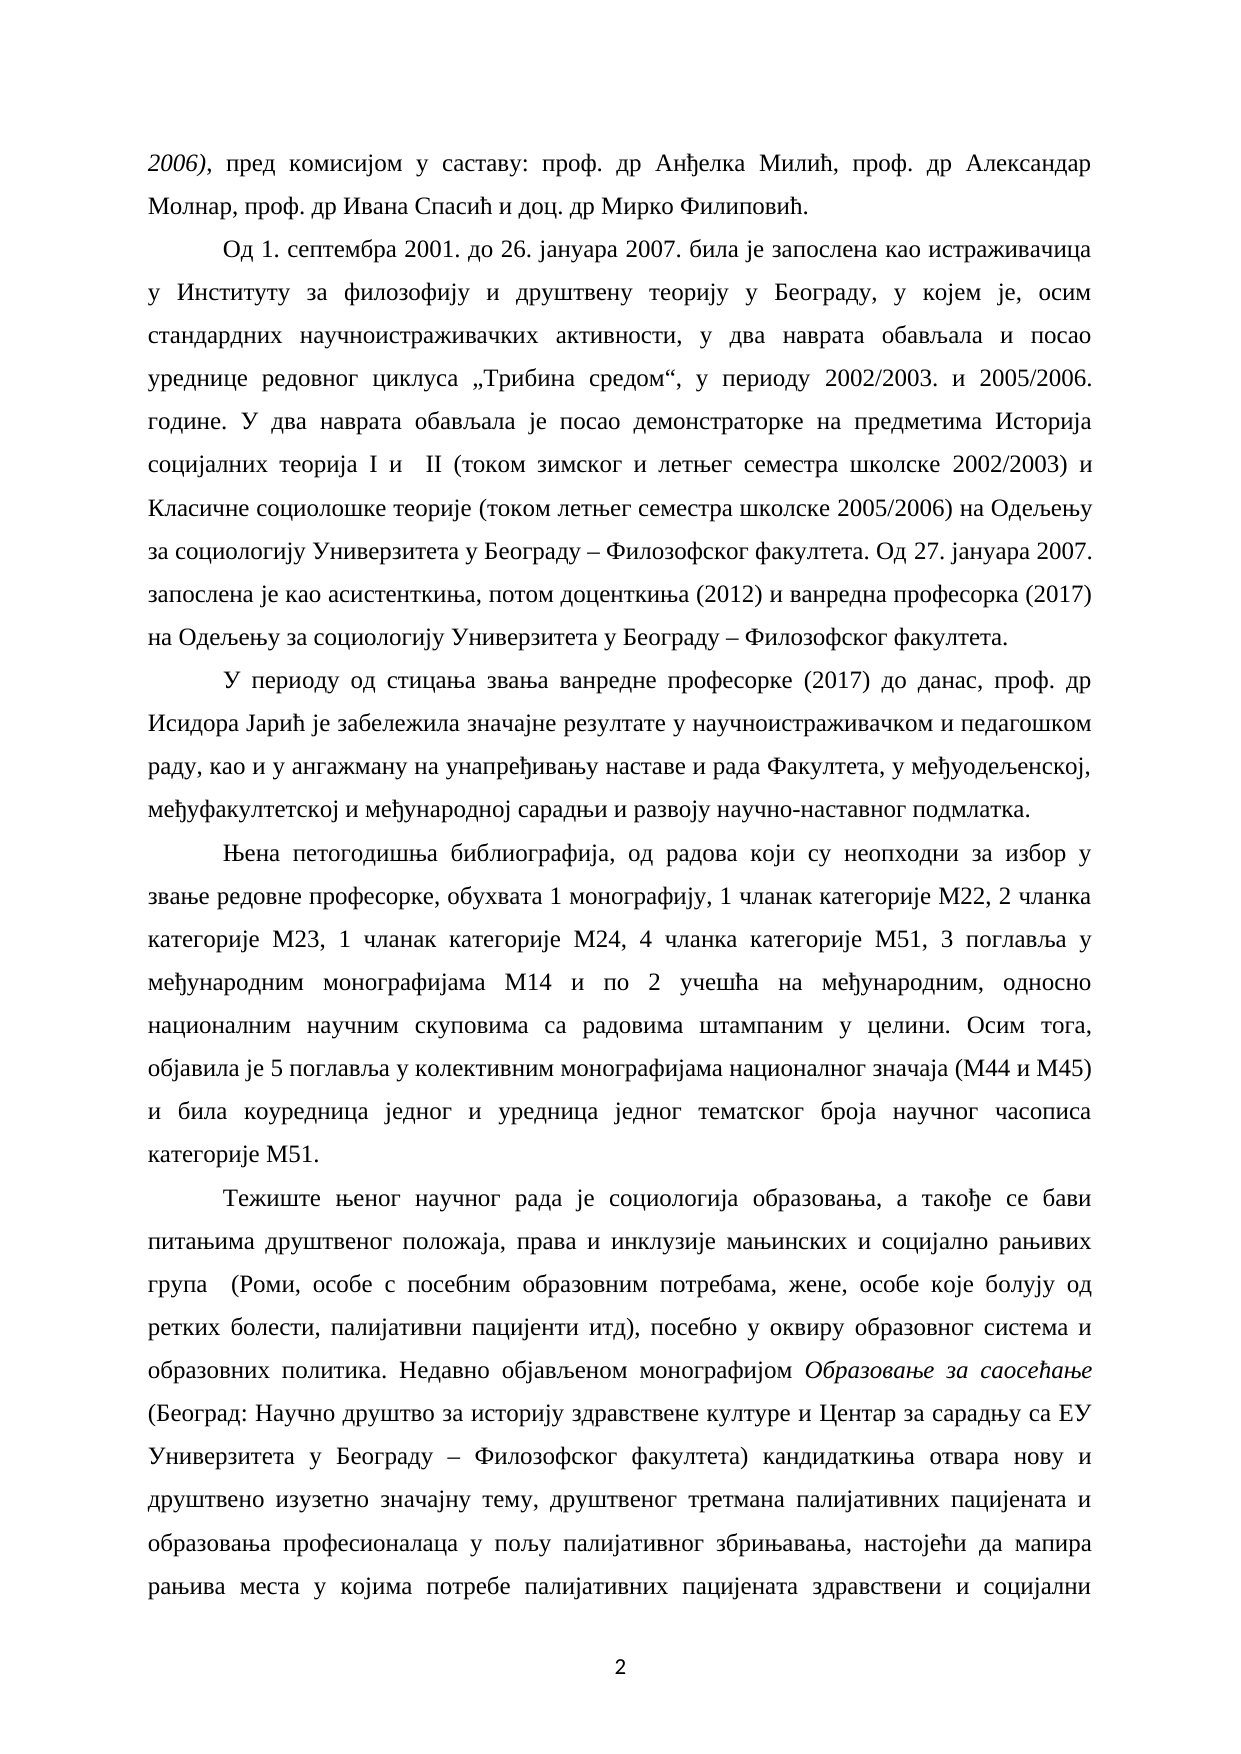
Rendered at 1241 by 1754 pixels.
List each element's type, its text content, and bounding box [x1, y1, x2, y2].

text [148, 148, 1093, 219]
text Њена петогодишња библиографија, од радова који су неопходни за избор у звање редовне професорке, обухвата 1 монографију, 1 чланак категорије М22, 2 чланка категорије М23, 1 чланак категорије М24, 4 чланка категорије М51, 3 поглавља у међународним монографијама М14 и по 2 учешћа на међународним, односно националним научним скуповима са радовима штампаним у целини. Осим тога, објавила је 5 поглавља у колективним монографијама националног значаја (М44 и М45) и била коуредница једног и уредница једног тематског броја научног часописа категорије М51. [148, 838, 1093, 1168]
text Од 1. септембра 2001. до 26. јануара 2007. била је запослена као истраживачица у Институту за филозофију и друштвену теорију у Београду, у којем је, осим стандардних научноистраживачких активности, у два наврата обављала и посао уреднице редовног циклуса „Трибина средом“, у периоду 2002/2003. и 2005/2006. године. У два наврата обављала је посао демонстраторке на предметима Историја социјалних теорија I и II (током зимског и летњег семестра школске 2002/2003) и Класичне социолошке теорије (током летњег семестра школске 2005/2006) на Одељењу за социологију Универзитета у Београду – Филозофског факултета. Од 27. јануара 2007. запослена је као асистенткиња, потом доценткиња (2012) и ванредна професорка (2017) на Одељењу за социологију Универзитета у Београду – Филозофског факултета. [148, 234, 1093, 651]
text У периоду од стицања звања ванредне професорке (2017) до данас, проф. др Исидора Јарић је забележила значајне резултате у научноистраживачком и педагошком раду, као и у ангажману на унапређивању наставе и рада Факултета, у међуодељенској, међуфакултетској и међународној сарадњи и развоју научно-наставног подмлатка. [148, 665, 1093, 823]
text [148, 1183, 1093, 1599]
